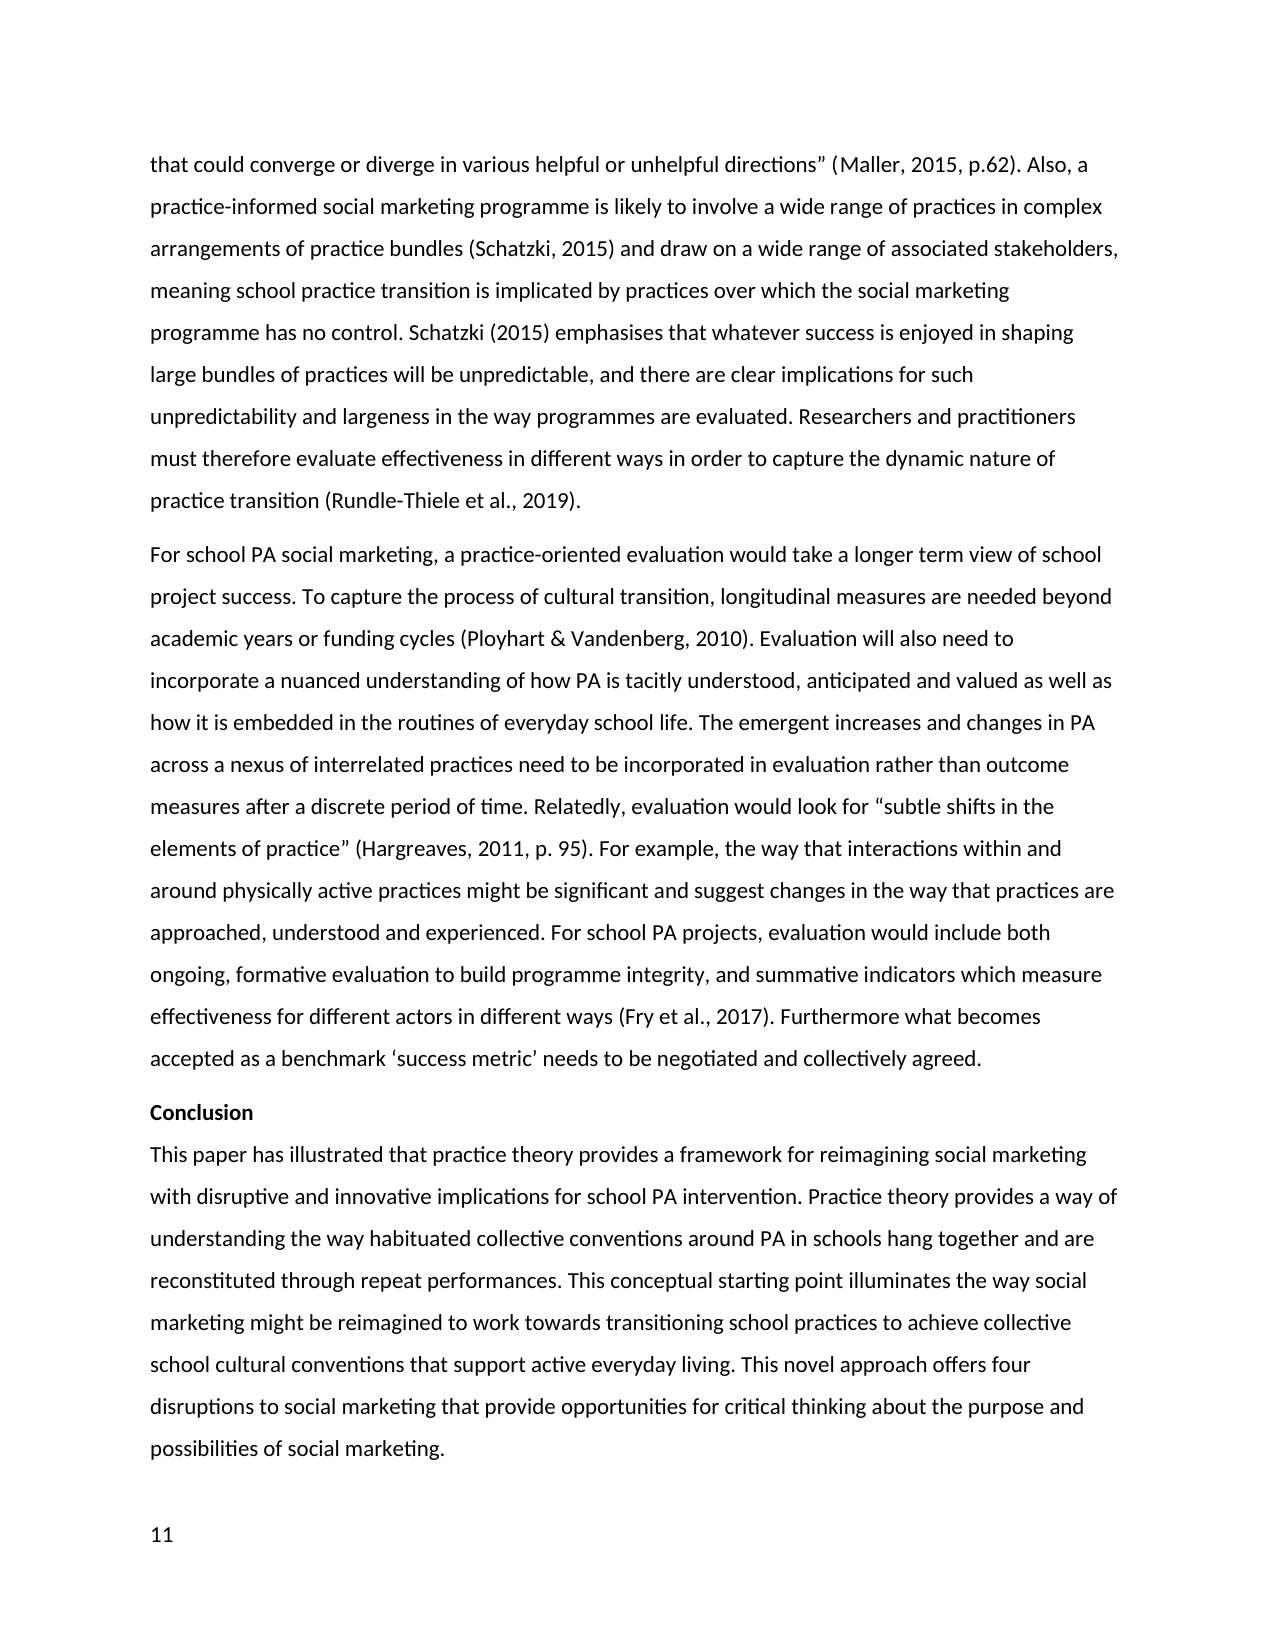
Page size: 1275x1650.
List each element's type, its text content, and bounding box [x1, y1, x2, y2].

subtitle Conclusion [150, 1098, 1125, 1127]
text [150, 150, 1125, 514]
text This paper has illustrated that practice theory provides a framework for reimagining social marketing with disruptive and innovative implications for school PA intervention. Practice theory provides a way of understanding the way habituated collective conventions around PA in schools hang together and are reconstituted through repeat performances. This conceptual starting point illuminates the way social marketing might be reimagined to work towards transitioning school practices to achieve collective school cultural conventions that support active everyday living. This novel approach offers four disruptions to social marketing that provide opportunities for critical thinking about the purpose and possibilities of social marketing. [150, 1141, 1125, 1462]
text For school PA social marketing, a practice-oriented evaluation would take a longer term view of school project success. To capture the process of cultural transition, longitudinal measures are needed beyond academic years or funding cycles (Ployhart & Vandenberg, 2010). Evaluation will also need to incorporate a nuanced understanding of how PA is tacitly understood, anticipated and valued as well as how it is embedded in the routines of everyday school life. The emergent increases and changes in PA across a nexus of interrelated practices need to be incorporated in evaluation rather than outcome measures after a discrete period of time. Relatedly, evaluation would look for “subtle shifts in the elements of practice” (Hargreaves, 2011, p. 95). For example, the way that interactions within and around physically active practices might be significant and suggest changes in the way that practices are approached, understood and experienced. For school PA projects, evaluation would include both ongoing, formative evaluation to build programme integrity, and summative indicators which measure effectiveness for different actors in different ways (Fry et al., 2017). Furthermore what becomes accepted as a benchmark ‘success metric’ needs to be negotiated and collectively agreed. [150, 540, 1125, 1072]
